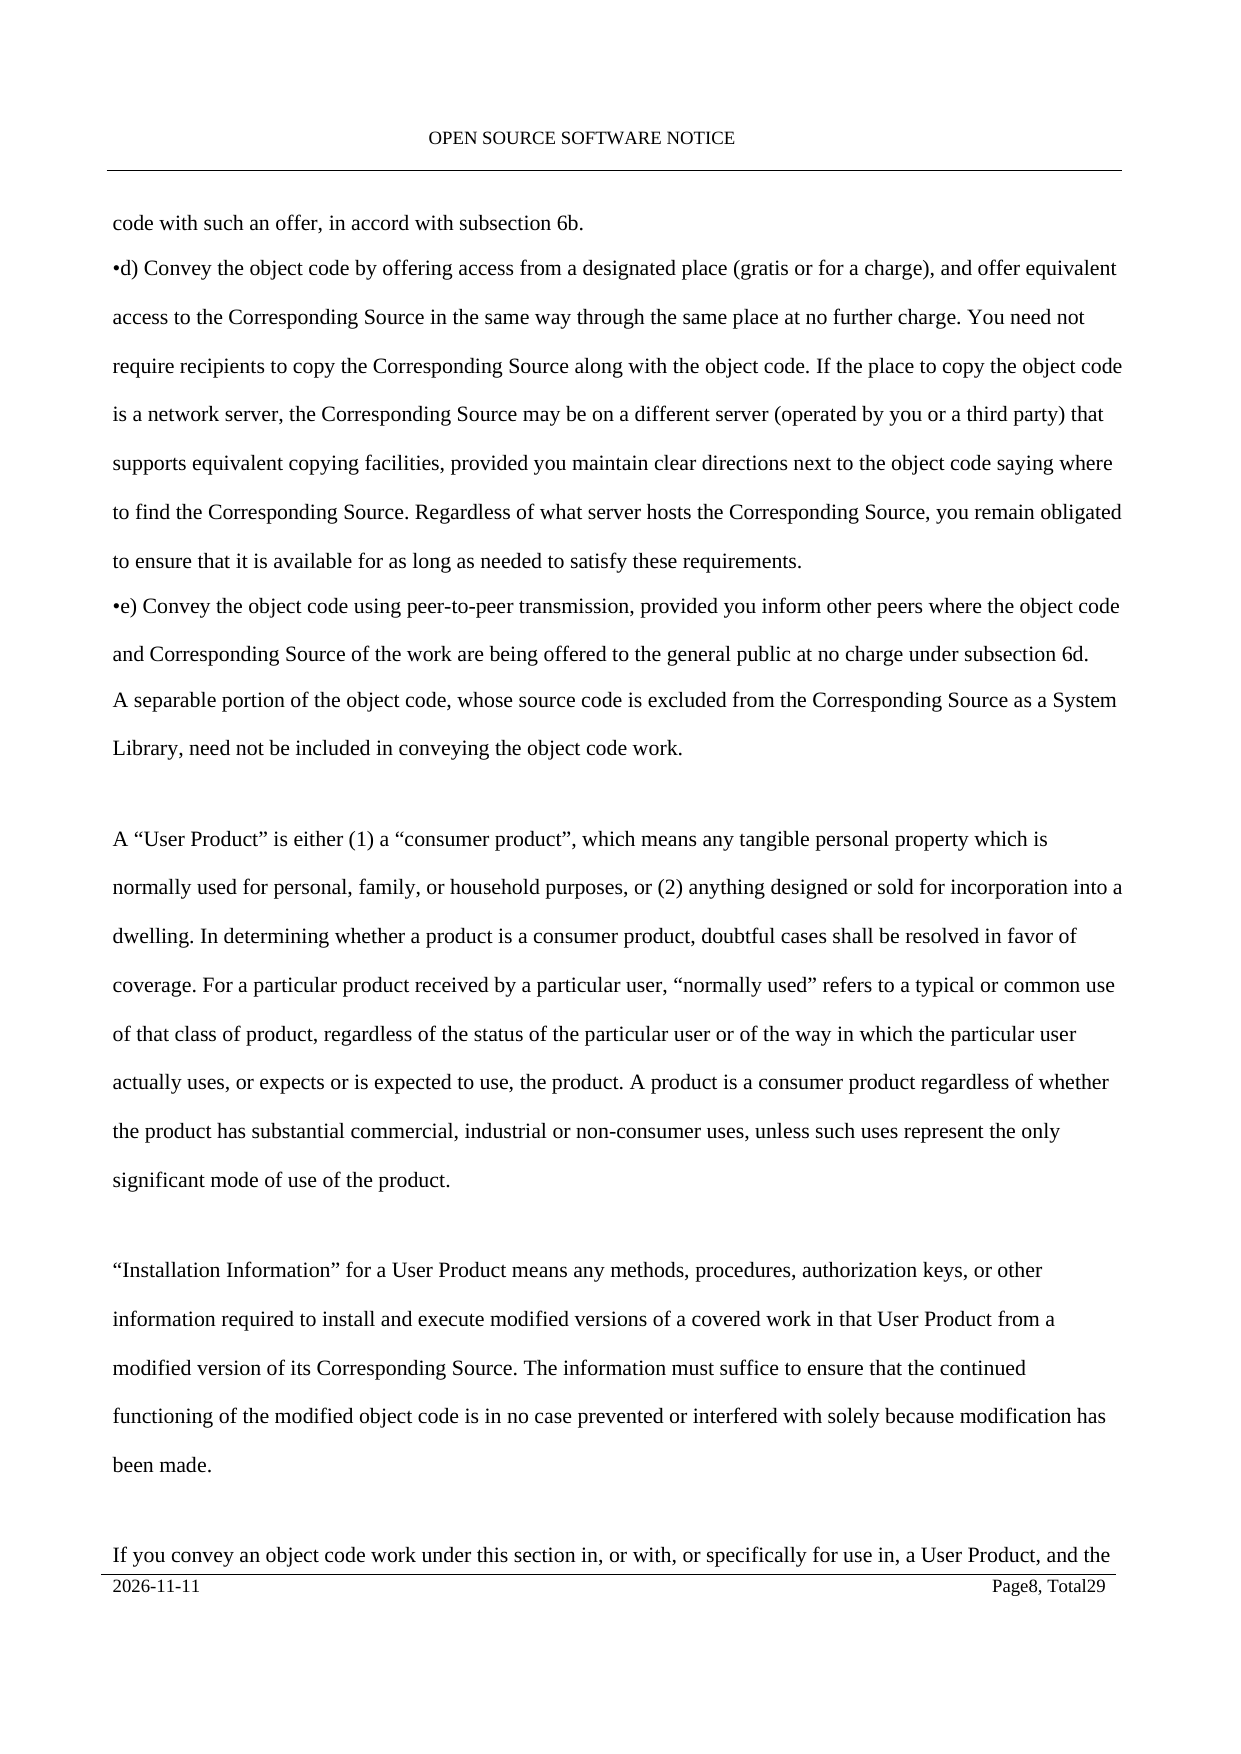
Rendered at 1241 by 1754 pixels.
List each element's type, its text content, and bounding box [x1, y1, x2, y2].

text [112, 1538, 1128, 1571]
text A “User Product” is either (1) a “consumer product”, which means any tangible personal property which is normally used for personal, family, or household purposes, or (2) anything designed or sold for incorporation into a dwelling. In determining whether a product is a consumer product, doubtful cases shall be resolved in favor of coverage. For a particular product received by a particular user, “normally used” refers to a typical or common use of that class of product, regardless of the status of the particular user or of the way in which the particular user actually uses, or expects or is expected to use, the product. A product is a consumer product regardless of whether the product has substantial commercial, industrial or non-consumer uses, unless such uses represent the only significant mode of use of the product. [112, 822, 1128, 1196]
text •d) Convey the object code by offering access from a designated place (gratis or for a charge), and offer equivalent access to the Corresponding Source in the same way through the same place at no further charge. You need not require recipients to copy the Corresponding Source along with the object code. If the place to copy the object code is a network server, the Corresponding Source may be on a different server (operated by you or a third party) that supports equivalent copying facilities, provided you maintain clear directions next to the object code saying where to find the Corresponding Source. Regardless of what server hosts the Corresponding Source, you remain obligated to ensure that it is available for as long as needed to satisfy these requirements. [112, 251, 1128, 576]
text •e) Convey the object code using peer-to-peer transmission, provided you inform other peers where the object code and Corresponding Source of the work are being offered to the general public at no charge under subsection 6d. [112, 589, 1128, 670]
text “Installation Information” for a User Product means any methods, procedures, authorization keys, or other information required to install and execute modified versions of a covered work in that User Product from a modified version of its Corresponding Source. The information must suffice to ensure that the continued functioning of the modified object code is in no case prevented or interfered with solely because modification has been made. [112, 1253, 1128, 1481]
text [112, 206, 1128, 239]
text A separable portion of the object code, whose source code is excluded from the Corresponding Source as a System Library, need not be included in conveying the object code work. [112, 683, 1128, 764]
